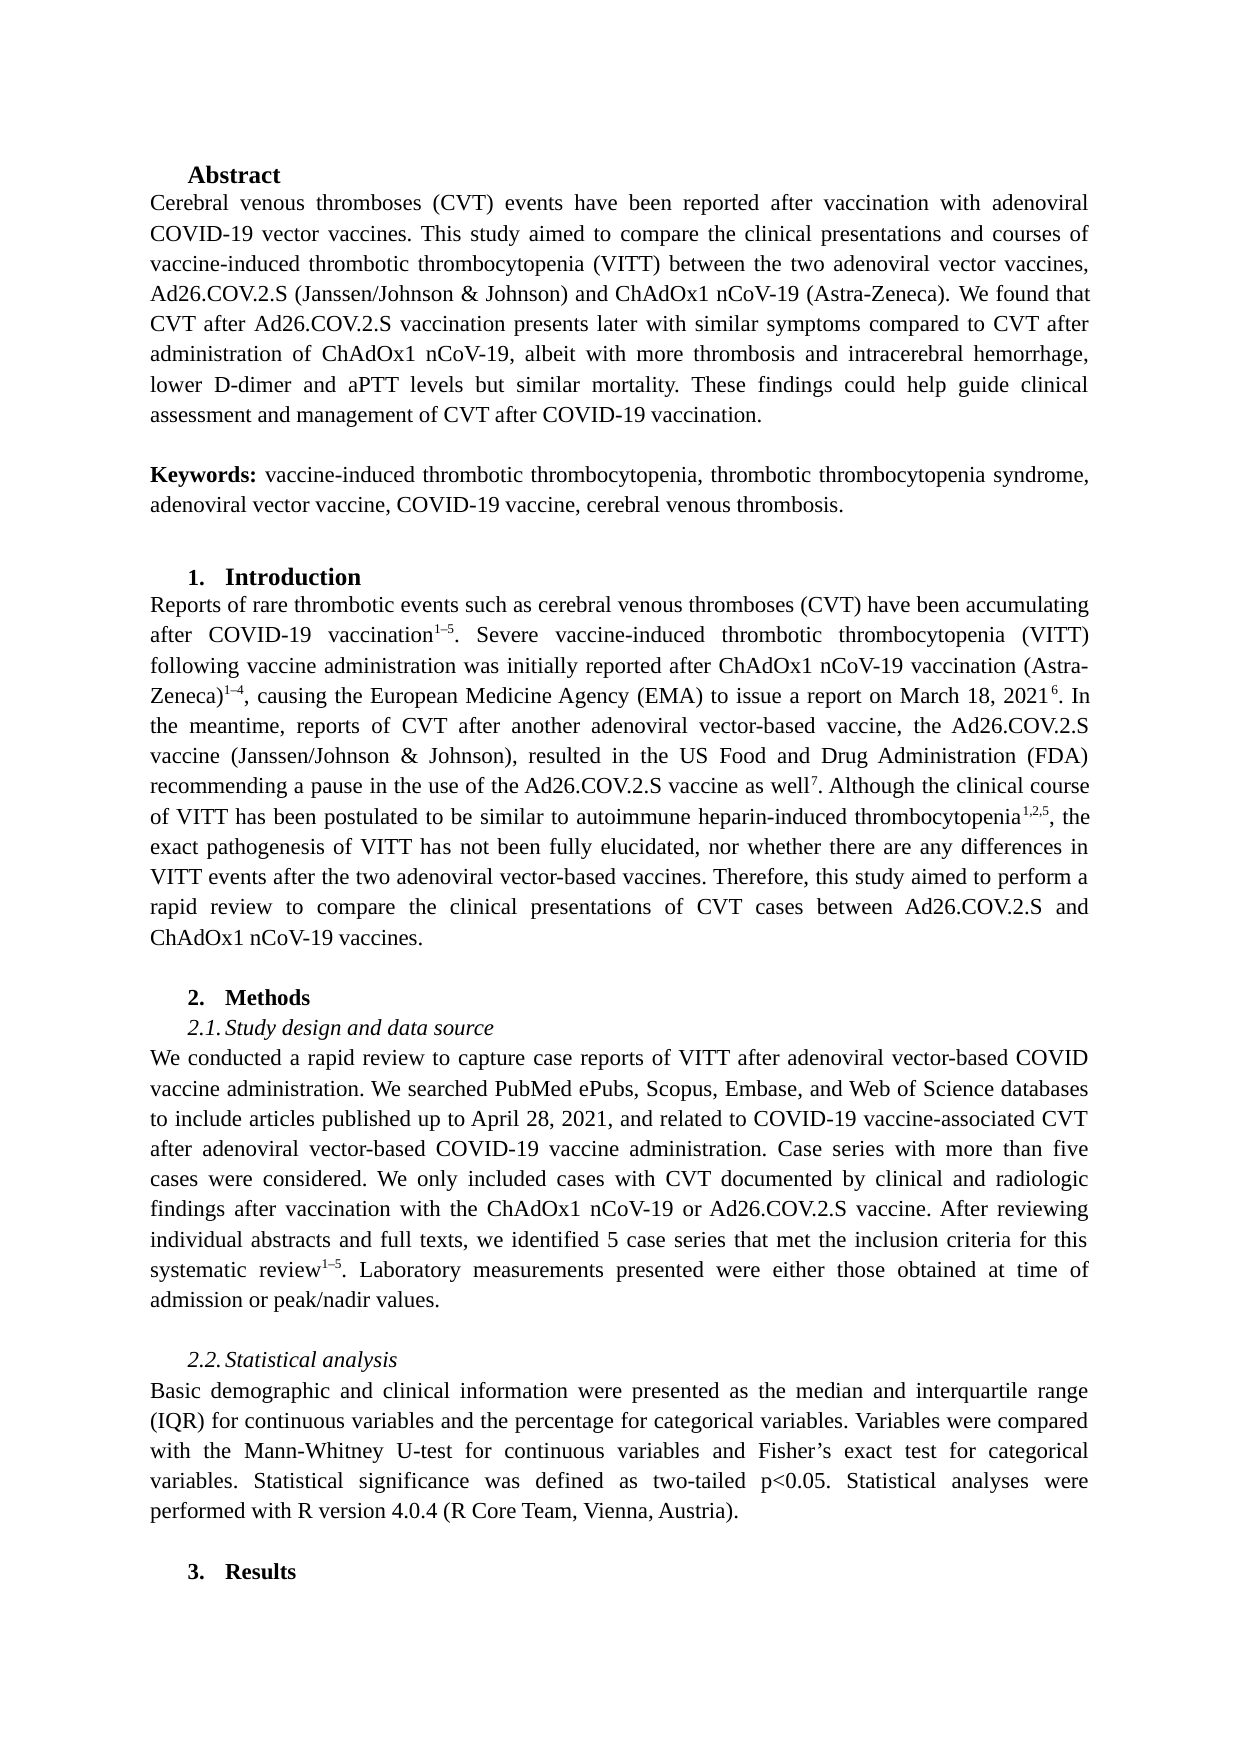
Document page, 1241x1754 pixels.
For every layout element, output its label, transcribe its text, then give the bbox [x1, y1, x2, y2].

subtitle Introduction [187, 562, 1090, 591]
text Reports of rare thrombotic events such as cerebral venous thromboses (CVT) have been accumulating after COVID-19 vaccination1–5. Severe vaccine-induced thrombotic thrombocytopenia (VITT) following vaccine administration was initially reported after ChAdOx1 nCoV-19 vaccination (Astra-Zeneca)1–4, causing the European Medicine Agency (EMA) to issue a report on March 18, 20216. In the meantime, reports of CVT after another adenoviral vector-based vaccine, the Ad26.COV.2.S vaccine (Janssen/Johnson & Johnson), resulted in the US Food and Drug Administration (FDA) recommending a pause in the use of the Ad26.COV.2.S vaccine as well7. Although the clinical course of VITT has been postulated to be similar to autoimmune heparin-induced thrombocytopenia1,2,5, the exact pathogenesis of VITT has not been fully elucidated, nor whether there are any differences in VITT events after the two adenoviral vector-based vaccines. Therefore, this study aimed to perform a rapid review to compare the clinical presentations of CVT cases between Ad26.COV.2.S and ChAdOx1 nCoV-19 vaccines. [150, 591, 1090, 950]
text Keywords: vaccine-induced thrombotic thrombocytopenia, thrombotic thrombocytopenia syndrome, adenoviral vector vaccine, COVID-19 vaccine, cerebral venous thrombosis. [150, 461, 1090, 518]
text Basic demographic and clinical information were presented as the median and interquartile range (IQR) for continuous variables and the percentage for categorical variables. Variables were compared with the Mann-Whitney U-test for continuous variables and Fisher’s exact test for categorical variables. Statistical significance was defined as two-tailed p<0.05. Statistical analyses were performed with R version 4.0.4 (R Core Team, Vienna, Austria). [150, 1377, 1090, 1524]
text Cerebral venous thromboses (CVT) events have been reported after vaccination with adenoviral COVID-19 vector vaccines. This study aimed to compare the clinical presentations and courses of vaccine-induced thrombotic thrombocytopenia (VITT) between the two adenoviral vector vaccines, Ad26.COV.2.S (Janssen/Johnson & Johnson) and ChAdOx1 nCoV-19 (Astra-Zeneca). We found that CVT after Ad26.COV.2.S vaccination presents later with similar symptoms compared to CVT after administration of ChAdOx1 nCoV-19, albeit with more thrombosis and intracerebral hemorrhage, lower D-dimer and aPTT levels but similar mortality. These findings could help guide clinical assessment and management of CVT after COVID-19 vaccination. [150, 189, 1090, 427]
list Statistical analysis [187, 1346, 1090, 1373]
list Methods [187, 984, 1090, 1010]
subtitle Abstract [187, 161, 1090, 189]
list Results [187, 1558, 1090, 1584]
list Study design and data source [187, 1014, 1090, 1041]
text We conducted a rapid review to capture case reports of VITT after adenoviral vector-based COVID vaccine administration. We searched PubMed ePubs, Scopus, Embase, and Web of Science databases to include articles published up to April 28, 2021, and related to COVID-19 vaccine-associated CVT after adenoviral vector-based COVID-19 vaccine administration. Case series with more than five cases were considered. We only included cases with CVT documented by clinical and radiologic findings after vaccination with the ChAdOx1 nCoV-19 or Ad26.COV.2.S vaccine. After reviewing individual abstracts and full texts, we identified 5 case series that met the inclusion criteria for this systematic review1–5. Laboratory measurements presented were either those obtained at time of admission or peak/nadir values. [150, 1044, 1090, 1312]
